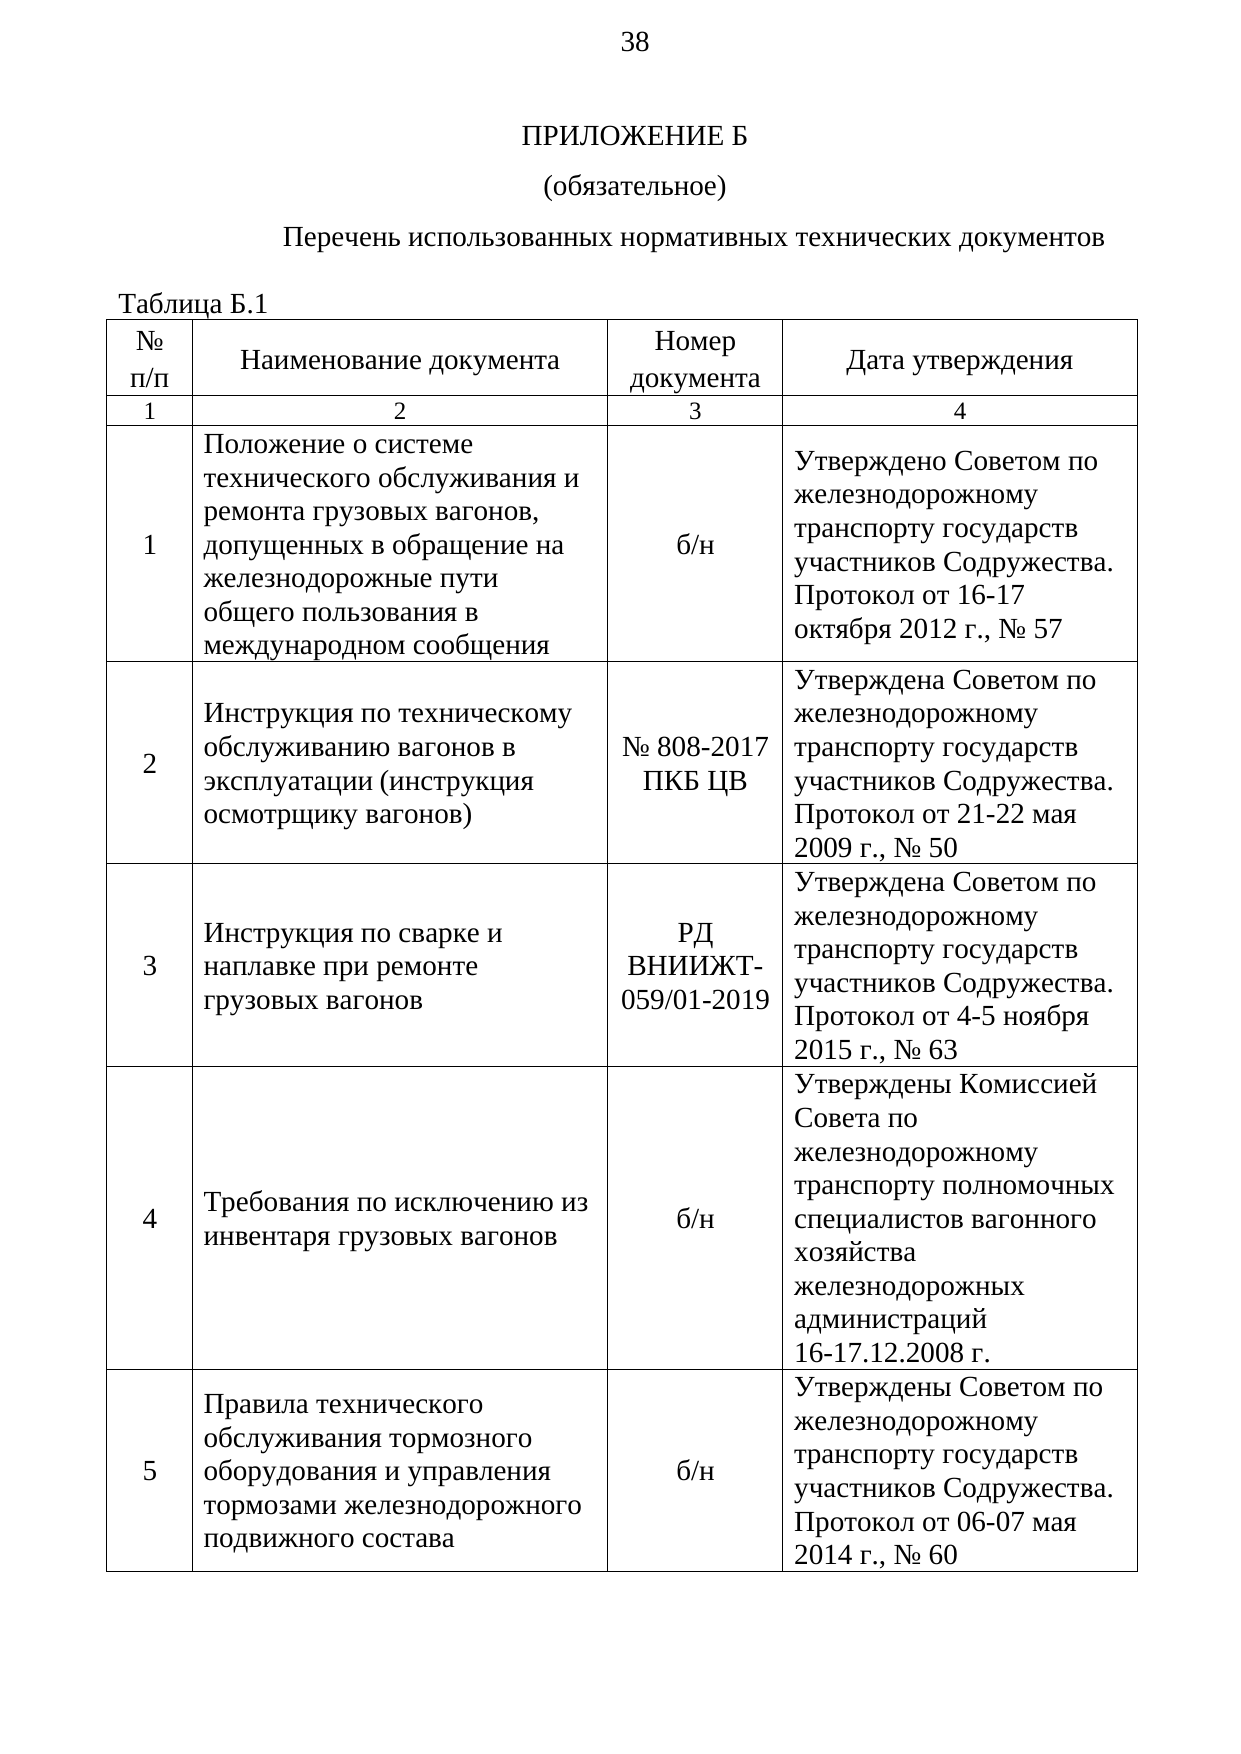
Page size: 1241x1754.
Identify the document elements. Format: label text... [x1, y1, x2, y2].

table_cell 1 [107, 426, 192, 661]
table_cell 2 [107, 662, 192, 863]
table_cell б/н [608, 1067, 782, 1368]
text ПРИЛОЖЕНИЕ Б [118, 118, 1152, 152]
text (обязательное) [118, 168, 1152, 202]
table_cell 1 [107, 396, 192, 425]
table_cell Инструкция по техническому обслуживанию вагонов в эксплуатации (инструкция осмотрщику вагонов) [193, 662, 607, 863]
text Таблица Б.1 [118, 286, 1152, 319]
text Перечень использованных нормативных технических документов [231, 219, 1157, 252]
table_cell № 808-2017 ПКБ ЦВ [608, 662, 782, 863]
table_cell Утверждена Советом по железнодорожному транспорту государств участников Содружества. Протокол от 4-5 ноября 2015 г., № 63 [783, 864, 1137, 1066]
table_cell Утверждена Советом по железнодорожному транспорту государств участников Содружества. Протокол от 21-22 мая 2009 г., № 50 [783, 662, 1137, 863]
table_cell 4 [107, 1067, 192, 1368]
table_cell 5 [107, 1370, 192, 1571]
table_cell Утверждены Комиссией Совета по железнодорожному транспорту полномочных специалистов вагонного хозяйства железнодорожных администраций 16-17.12.2008 г. [783, 1067, 1137, 1368]
table_cell 3 [107, 864, 192, 1066]
table_cell Утверждено Советом по железнодорожному транспорту государств участников Содружества. Протокол от 16-17 октября 2012 г., № 57 [783, 426, 1137, 661]
table_header № п/п [107, 320, 192, 395]
table_cell 3 [608, 396, 782, 425]
table_cell 4 [783, 396, 1137, 425]
table_cell Положение о системе технического обслуживания и ремонта грузовых вагонов, допущенных в обращение на железнодорожные пути общего пользования в международном сообщения [193, 426, 607, 661]
table_cell 2 [193, 396, 607, 425]
table_cell б/н [608, 1370, 782, 1571]
table_cell Инструкция по сварке и наплавке при ремонте грузовых вагонов [193, 864, 607, 1066]
table_cell б/н [608, 426, 782, 661]
table_cell Утверждены Советом по железнодорожному транспорту государств участников Содружества. Протокол от 06-07 мая 2014 г., № 60 [783, 1370, 1137, 1571]
table_header Номер документа [608, 320, 782, 395]
table_cell РД ВНИИЖТ-059/01-2019 [608, 864, 782, 1066]
table_cell Правила технического обслуживания тормозного оборудования и управления тормозами железнодорожного подвижного состава [193, 1370, 607, 1571]
table_header Наименование документа [193, 320, 607, 395]
table_header Дата утверждения [783, 320, 1137, 395]
table_cell Требования по исключению из инвентаря грузовых вагонов [193, 1067, 607, 1368]
